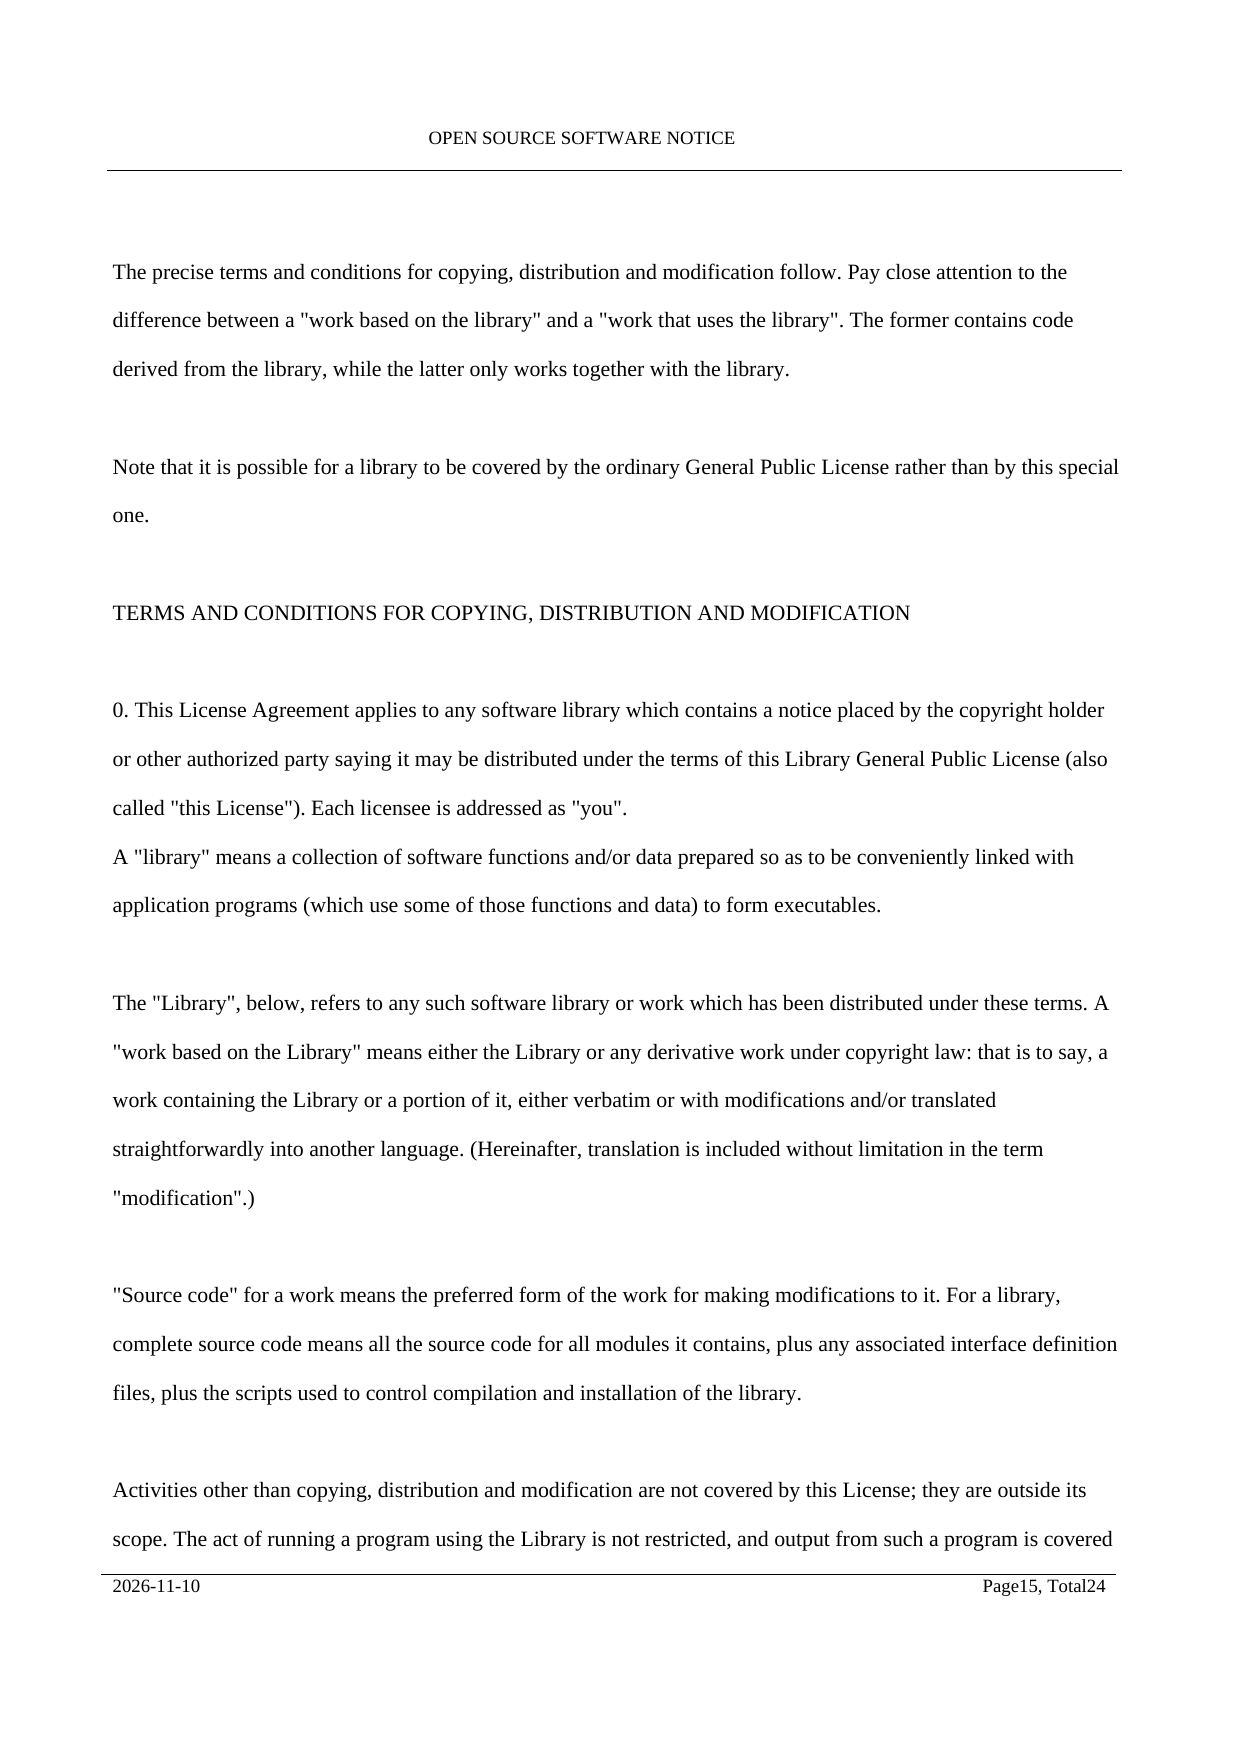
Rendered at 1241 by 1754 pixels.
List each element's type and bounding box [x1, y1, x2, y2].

text [112, 206, 1128, 1555]
